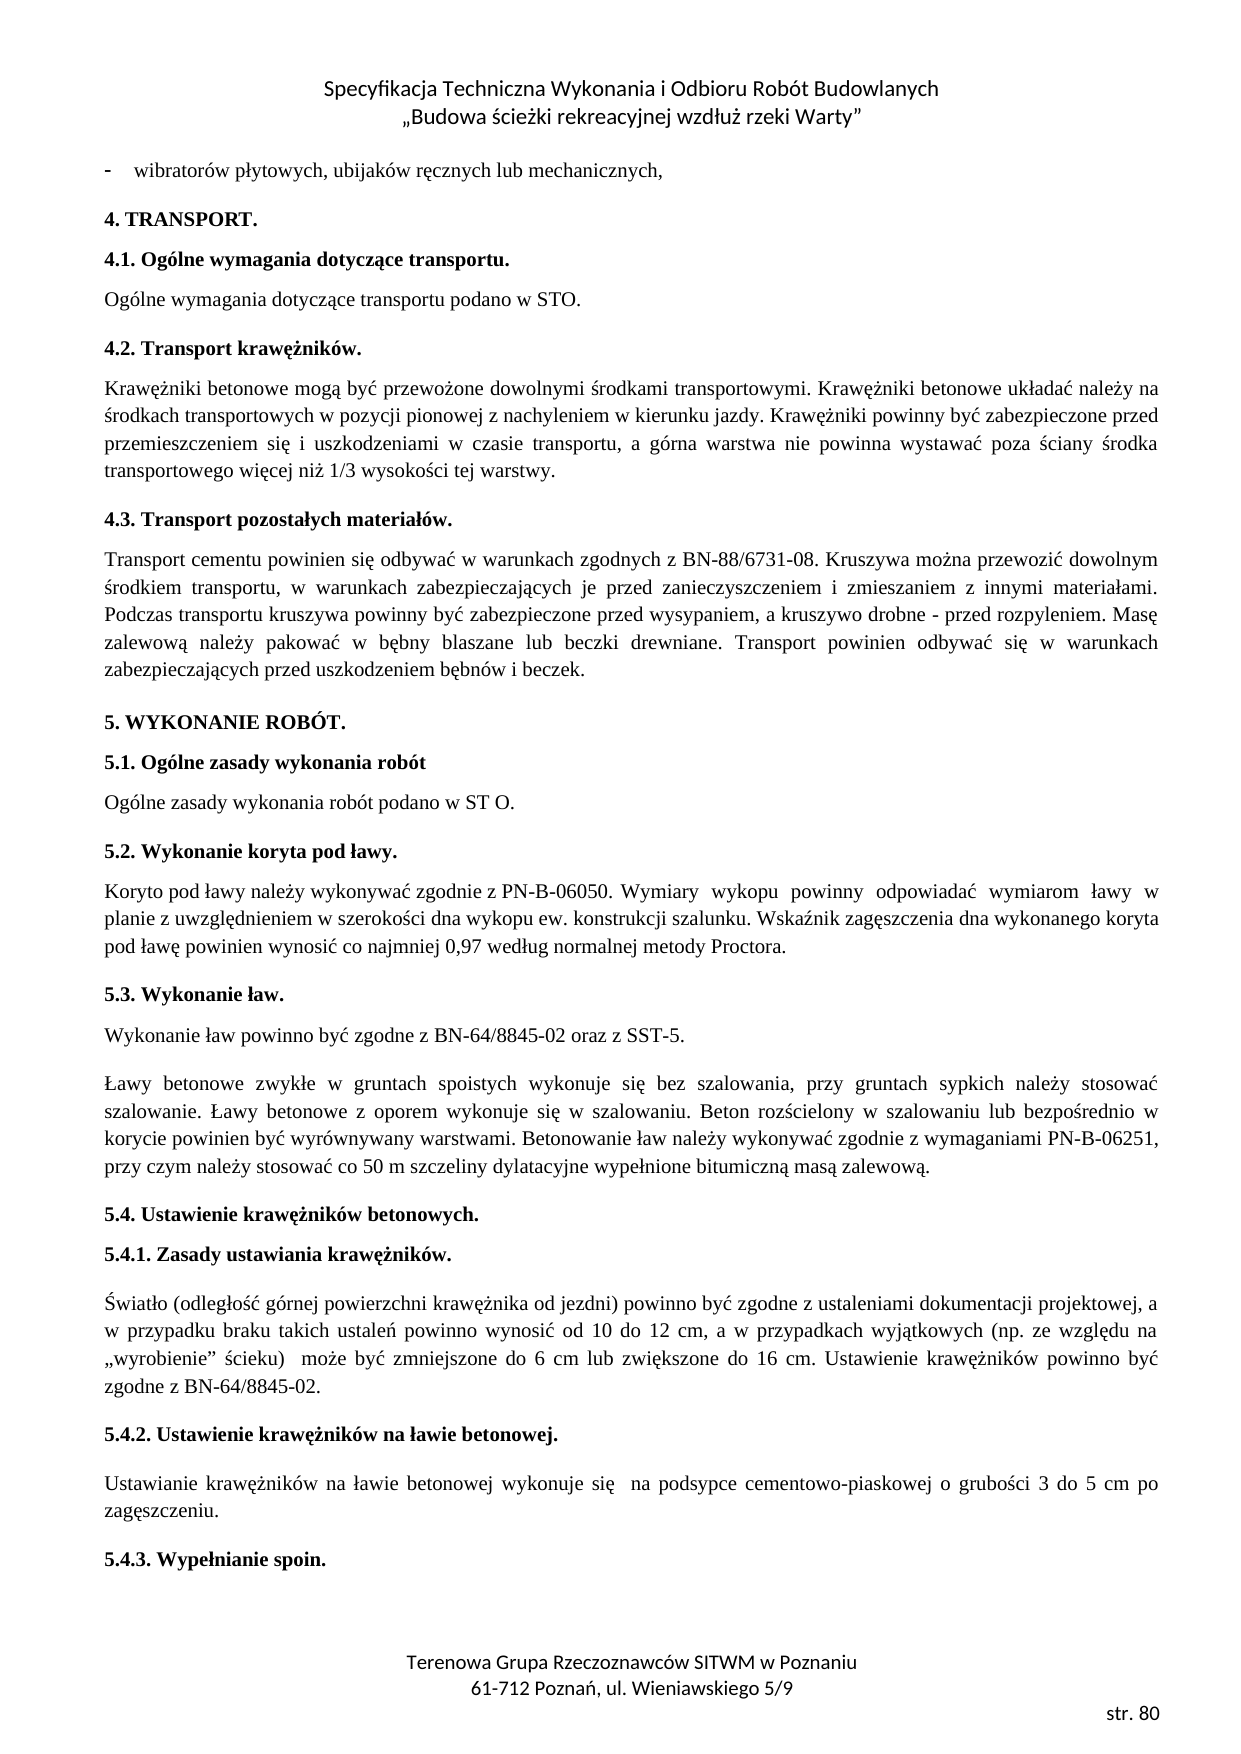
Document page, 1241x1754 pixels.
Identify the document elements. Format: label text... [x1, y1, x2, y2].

text 4.3. Transport pozostałych materiałów. [104, 507, 1160, 531]
text 5.4.2. Ustawienie krawężników na ławie betonowej. [104, 1422, 1160, 1446]
text 5.2. Wykonanie koryta pod ławy. [104, 839, 1160, 863]
text Ławy betonowe zwykłe w gruntach spoistych wykonuje się bez szalowania, przy gruntach sypkich należy stosować szalowanie. Ławy betonowe z oporem wykonuje się w szalowaniu. Beton rozścielony w szalowaniu lub bezpośrednio w korycie powinien być wyrównywany warstwami. Betonowanie ław należy wykonywać zgodnie z wymaganiami PN-B-06251, przy czym należy stosować co szczeliny dylatacyjne wypełnione bitumiczną masą zalewową. [104, 1071, 1160, 1178]
text 4. TRANSPORT. [104, 207, 1160, 231]
text Ustawianie krawężników na ławie betonowej wykonuje się na podsypce cementowo-piaskowej o grubości 3 do po zagęszczeniu. [104, 1470, 1160, 1522]
text 4.2. Transport krawężników. [104, 336, 1160, 359]
text Światło (odległość górnej powierzchni krawężnika od jezdni) powinno być zgodne z ustaleniami dokumentacji projektowej, a w przypadku braku takich ustaleń powinno wynosić od 10 do , a w przypadkach wyjątkowych (np. ze względu na „wyrobienie” ścieku) może być zmniejszone do lub zwiększone do . Ustawienie krawężników powinno być zgodne z BN-64/8845-02. [104, 1291, 1160, 1398]
text 5.4.3. Wypełnianie spoin. [104, 1546, 1160, 1571]
text 5.3. Wykonanie ław. [104, 982, 1160, 1006]
text 5.4.1. Zasady ustawiania krawężników. [104, 1242, 1160, 1266]
text Koryto pod ławy należy wykonywać zgodnie z PN-B-06050. Wymiary wykopu powinny odpowiadać wymiarom ławy w planie z uwzględnieniem w szerokości dna wykopu ew. konstrukcji szalunku. Wskaźnik zagęszczenia dna wykonanego koryta pod ławę powinien wynosić co najmniej 0,97 według normalnej metody Proctora. [104, 879, 1160, 958]
text 4.1. Ogólne wymagania dotyczące transportu. [104, 247, 1160, 271]
text 5. WYKONANIE ROBÓT. [104, 710, 1160, 734]
text Transport cementu powinien się odbywać w warunkach zgodnych z BN-88/6731-08. Kruszywa można przewozić dowolnym środkiem transportu, w warunkach zabezpieczających je przed zanieczyszczeniem i zmieszaniem z innymi materiałami. Podczas transportu kruszywa powinny być zabezpieczone przed wysypaniem, a kruszywo drobne - przed rozpyleniem. Masę zalewową należy pakować w bębny blaszane lub beczki drewniane. Transport powinien odbywać się w warunkach zabezpieczających przed uszkodzeniem bębnów i beczek. [104, 547, 1160, 681]
text 5.1. Ogólne zasady wykonania robót [104, 750, 1160, 774]
text Ogólne zasady wykonania robót podano w ST O. [104, 790, 1160, 814]
text Ogólne wymagania dotyczące transportu podano w STO. [104, 287, 1160, 311]
list wibratorów płytowych, ubijaków ręcznych lub mechanicznych, [104, 158, 1160, 182]
text 5.4. Ustawienie krawężników betonowych. [104, 1202, 1160, 1226]
text Krawężniki betonowe mogą być przewożone dowolnymi środkami transportowymi. Krawężniki betonowe układać należy na środkach transportowych w pozycji pionowej z nachyleniem w kierunku jazdy. Krawężniki powinny być zabezpieczone przed przemieszczeniem się i uszkodzeniami w czasie transportu, a górna warstwa nie powinna wystawać poza ściany środka transportowego więcej niż 1/3 wysokości tej warstwy. [104, 376, 1160, 482]
text Wykonanie ław powinno być zgodne z BN-64/8845-02 oraz z SST-5. [104, 1022, 1160, 1047]
